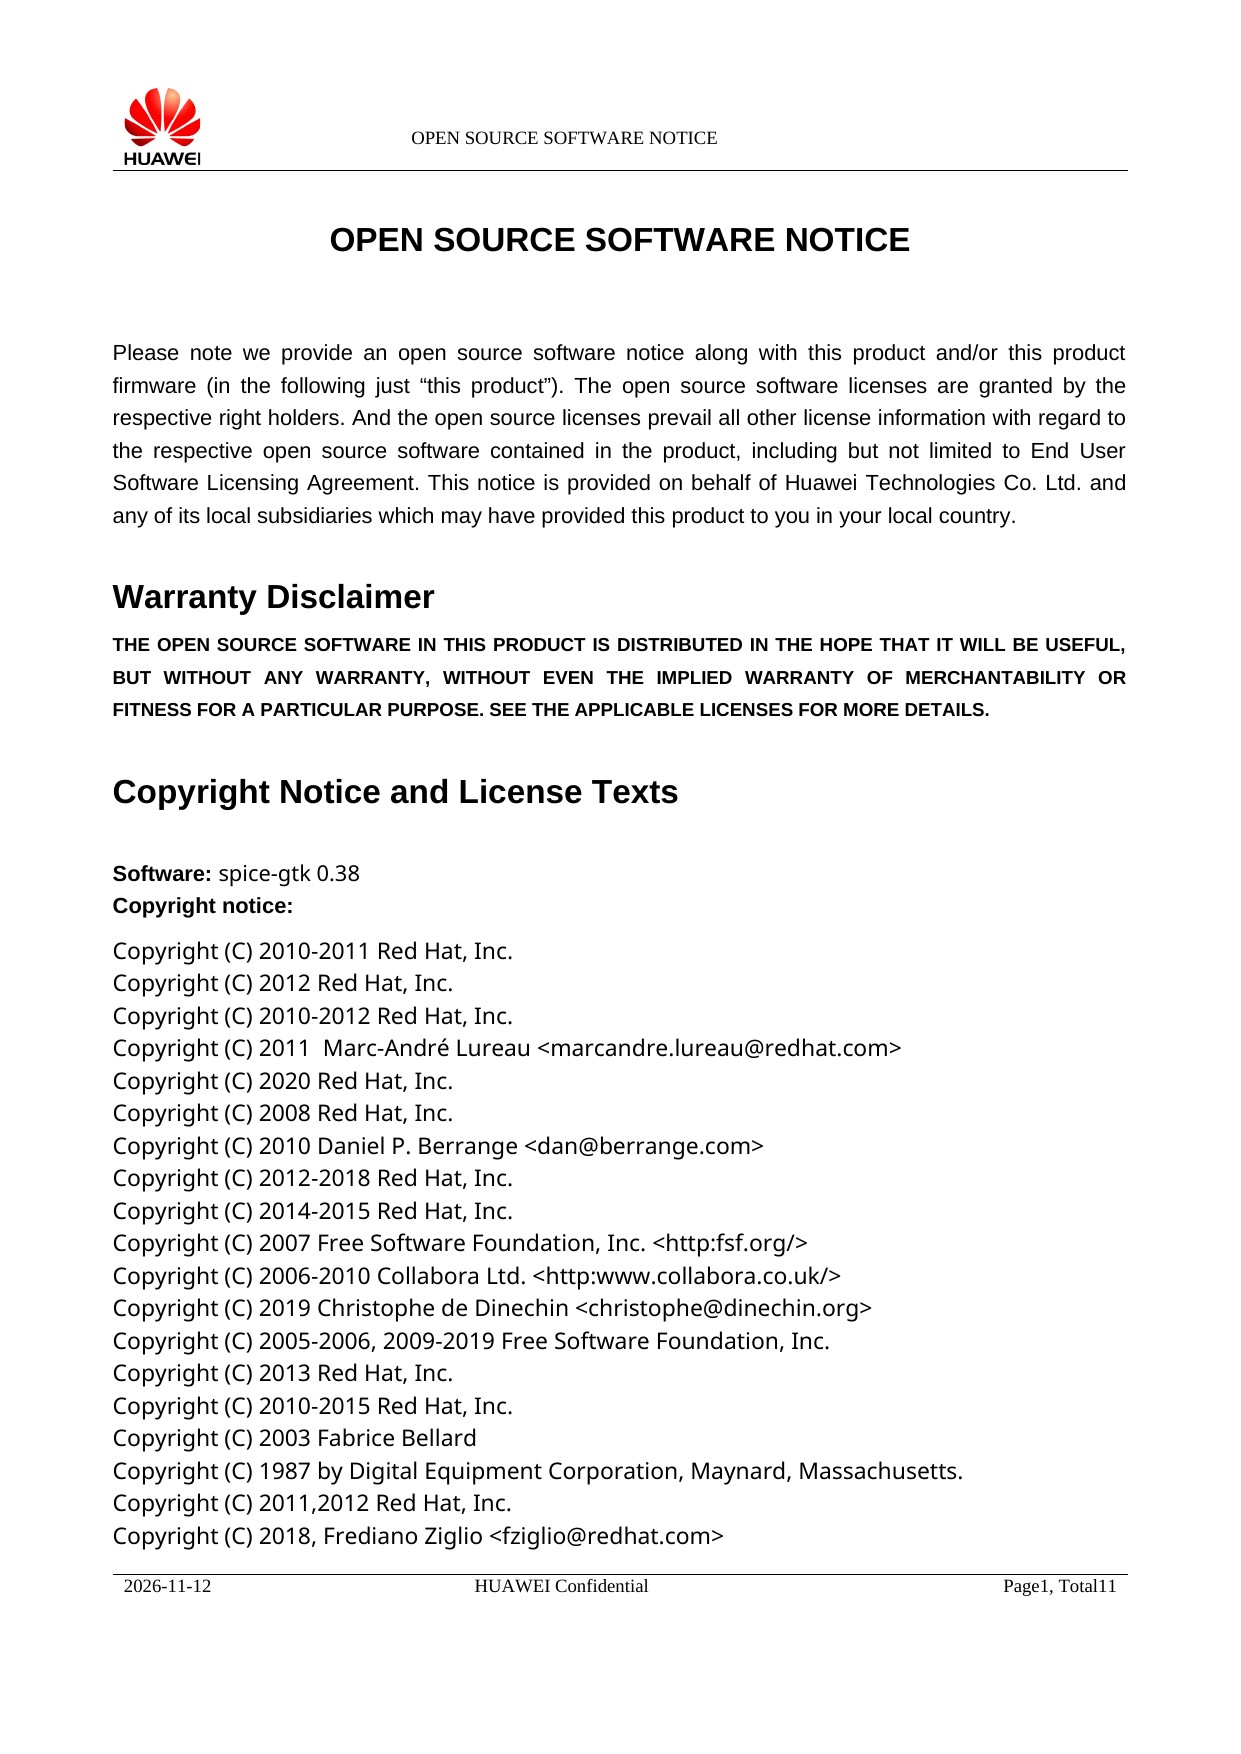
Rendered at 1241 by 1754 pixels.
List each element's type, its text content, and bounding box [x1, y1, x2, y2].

text Please note we provide an open source software notice along with this product and/or this product firmware (in the following just “this product”). The open source software licenses are granted by the respective right holders. And the open source licenses prevail all other license information with regard to the respective open source software contained in the product, including but not limited to End User Software Licensing Agreement. This notice is provided on behalf of Huawei Technologies Co. Ltd. and any of its local subsidiaries which may have provided this product to you in your local country. [112, 336, 1128, 531]
text Warranty Disclaimer [112, 564, 1128, 629]
text The open source software in this product is distributed in the hope that it will be useful, but WITHOUT ANY WARRANTY, without even the implied warranty of MERCHANTABILITY or FITNESS FOR A PARTICULAR PURPOSE. See the applicable licenses for more details. [112, 629, 1128, 726]
title Software: spice-gtk 0.38 [112, 856, 1128, 889]
text OPEN SOURCE SOFTWARE NOTICE [112, 206, 1128, 271]
text Copyright notice: [112, 889, 1128, 921]
picture [124, 88, 201, 165]
text Copyright Notice and License Texts [112, 759, 1128, 824]
